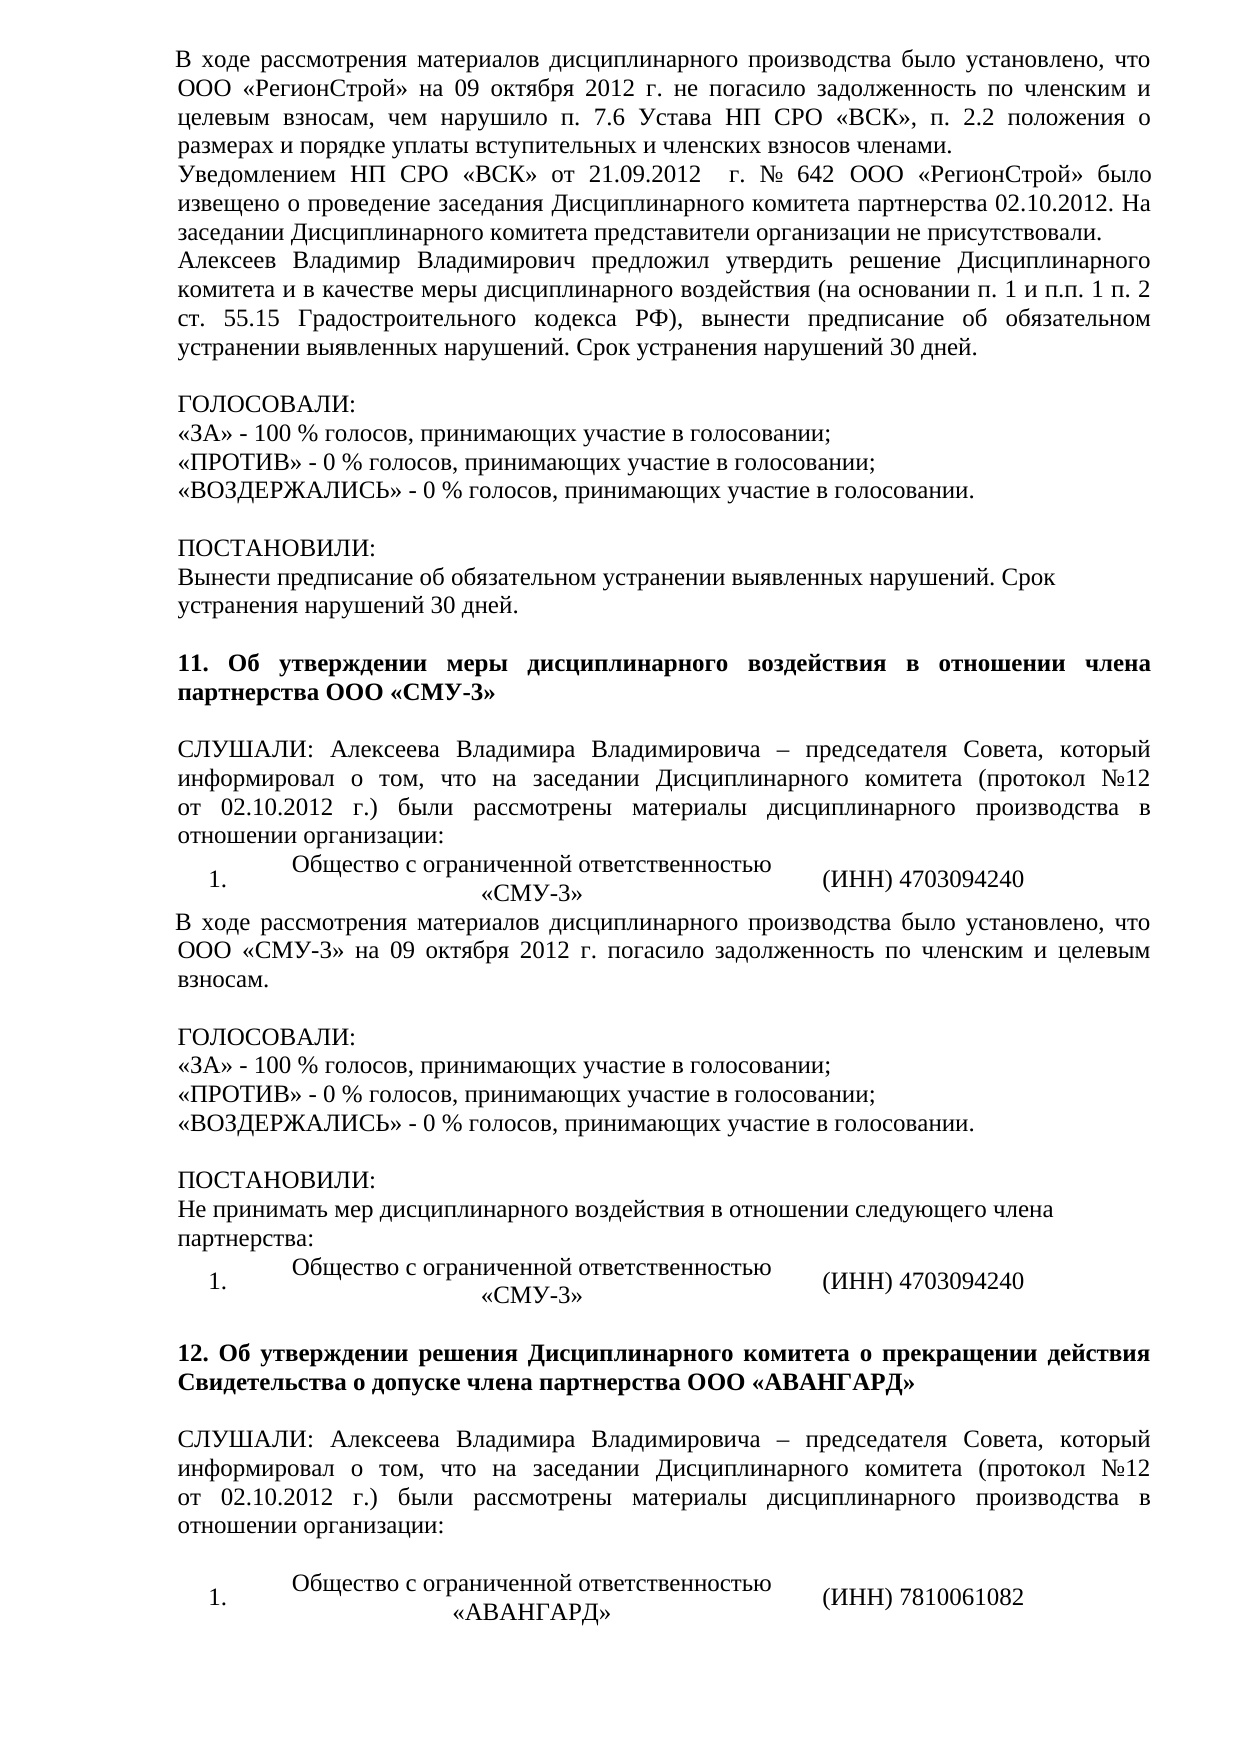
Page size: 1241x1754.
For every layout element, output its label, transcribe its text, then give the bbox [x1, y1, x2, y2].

text ГОЛОСОВАЛИ: [177, 1022, 1152, 1051]
text Алексеев Владимир Владимирович предложил утвердить решение Дисциплинарного комитета и в качестве меры дисциплинарного воздействия (на основании п. 1 и п.п. 1 п. 2 ст. 55.15 Градостроительного кодекса РФ), вынести предписание об обязательном устранении выявленных нарушений. Срок устранения нарушений 30 дней. [177, 246, 1152, 361]
text СЛУШАЛИ: Алексеева Владимира Владимировича – председателя Совета, который информировал о том, что на заседании Дисциплинарного комитета (протокол №12 от 02.10.2012 г.) были рассмотрены материалы дисциплинарного производства в отношении организации: [177, 1424, 1152, 1539]
table_header 1. [166, 1568, 266, 1626]
text «ПРОТИВ» - 0 % голосов, принимающих участие в голосовании; [177, 1079, 1152, 1108]
text В ходе рассмотрения материалов дисциплинарного производства было установлено, что ООО «РегионСтрой» на 09 октября 2012 г. не погасило задолженность по членским и целевым взносам, чем нарушило п. 7.6 Устава НП СРО «ВСК», п. 2.2 положения о размерах и порядке уплаты вступительных и членских взносов членами. [175, 44, 1152, 159]
text В ходе рассмотрения материалов дисциплинарного производства было установлено, что ООО «СМУ-3» на 09 октября 2012 г. погасило задолженность по членским и целевым взносам. [175, 907, 1152, 993]
text «ЗА» - 100 % голосов, принимающих участие в голосовании; [177, 1051, 1152, 1079]
table_header Общество с ограниченной ответственностью «СМУ-3» [266, 849, 797, 907]
text «ВОЗДЕРЖАЛИСЬ» - 0 % голосов, принимающих участие в голосовании. [177, 1108, 1152, 1137]
text 12. Об утверждении решения Дисциплинарного комитета о прекращении действия Свидетельства о допуске члена партнерства ООО «АВАНГАРД» [177, 1338, 1152, 1396]
text ПОСТАНОВИЛИ: [177, 533, 1152, 562]
text Вынести предписание об обязательном устранении выявленных нарушений. Срок устранения нарушений 30 дней. [177, 562, 1152, 619]
text ПОСТАНОВИЛИ: [177, 1166, 1152, 1194]
text СЛУШАЛИ: Алексеева Владимира Владимировича – председателя Совета, который информировал о том, что на заседании Дисциплинарного комитета (протокол №12 от 02.10.2012 г.) были рассмотрены материалы дисциплинарного производства в отношении организации: [177, 734, 1152, 849]
table_header Общество с ограниченной ответственностью «СМУ-3» [266, 1252, 797, 1309]
table_header 1. [166, 849, 266, 907]
text Уведомлением НП СРО «ВСК» от 21.09.2012 г. № 642 ООО «РегионСтрой» было извещено о проведение заседания Дисциплинарного комитета партнерства 02.10.2012. На заседании Дисциплинарного комитета представители организации не присутствовали. [177, 159, 1152, 246]
table_header (ИНН) 4703094240 [798, 849, 1049, 907]
text «ПРОТИВ» - 0 % голосов, принимающих участие в голосовании; [177, 447, 1152, 476]
text «ЗА» - 100 % голосов, принимающих участие в голосовании; [177, 418, 1152, 447]
text Не принимать мер дисциплинарного воздействия в отношении следующего члена партнерства: [177, 1194, 1152, 1252]
text 11. Об утверждении меры дисциплинарного воздействия в отношении члена партнерства ООО «СМУ-3» [177, 648, 1152, 706]
table_header 1. [166, 1252, 266, 1309]
table_header (ИНН) 7810061082 [798, 1568, 1049, 1626]
table_header (ИНН) 4703094240 [798, 1252, 1049, 1309]
table_header Общество с ограниченной ответственностью «АВАНГАРД» [266, 1568, 797, 1626]
text «ВОЗДЕРЖАЛИСЬ» - 0 % голосов, принимающих участие в голосовании. [177, 476, 1152, 504]
text ГОЛОСОВАЛИ: [177, 389, 1152, 418]
